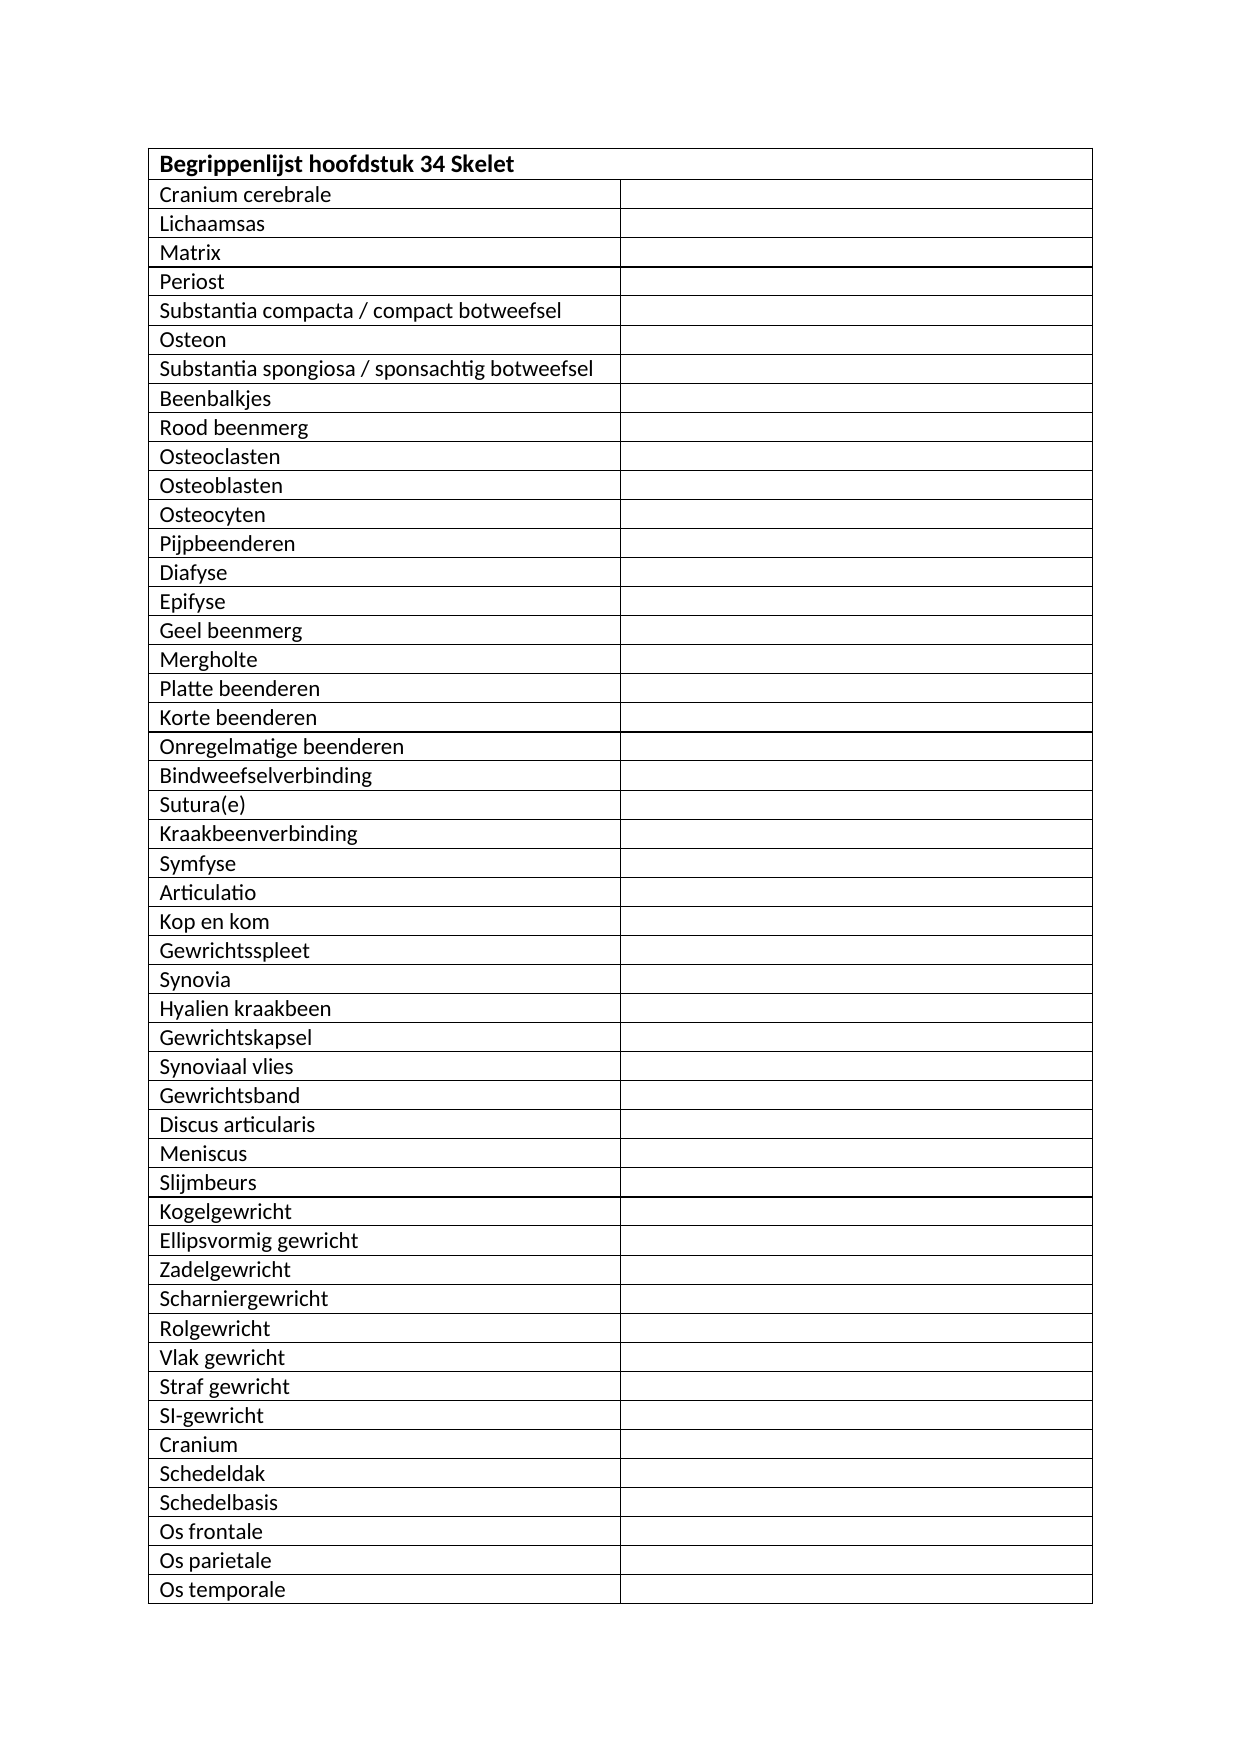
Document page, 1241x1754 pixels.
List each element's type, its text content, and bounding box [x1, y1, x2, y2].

table_cell Osteocyten [149, 500, 620, 528]
table_cell [621, 1110, 1092, 1138]
table_cell SI-gewricht [149, 1401, 620, 1429]
table_cell Gewrichtsband [149, 1081, 620, 1109]
table_cell [621, 1081, 1092, 1109]
table_cell Rood beenmerg [149, 413, 620, 441]
table_cell [621, 965, 1092, 993]
table_cell Sutura(e) [149, 791, 620, 818]
table_cell [621, 268, 1092, 295]
table_cell Onregelmatige beenderen [149, 733, 620, 760]
table_cell [621, 1546, 1092, 1574]
table_cell [621, 238, 1092, 266]
table_cell Os frontale [149, 1517, 620, 1545]
table_cell [621, 1459, 1092, 1487]
table_cell [621, 384, 1092, 412]
table_cell Cranium [149, 1430, 620, 1458]
table_cell [621, 326, 1092, 353]
table_cell Synoviaal vlies [149, 1052, 620, 1080]
table_cell [621, 703, 1092, 731]
table_cell [621, 587, 1092, 615]
table_cell [621, 355, 1092, 383]
table_cell [621, 1314, 1092, 1342]
table_cell Matrix [149, 238, 620, 266]
table_cell [621, 1575, 1092, 1603]
table_cell Meniscus [149, 1139, 620, 1167]
table_cell Osteoclasten [149, 442, 620, 470]
table_cell Substantia compacta / compact botweefsel [149, 296, 620, 324]
table_cell [621, 180, 1092, 208]
table_cell [621, 1168, 1092, 1196]
table_cell [621, 296, 1092, 324]
table_cell Osteoblasten [149, 471, 620, 499]
table_cell Kop en kom [149, 907, 620, 935]
table_cell [621, 1488, 1092, 1516]
table_cell [621, 994, 1092, 1022]
table_cell Vlak gewricht [149, 1343, 620, 1371]
table_cell [621, 1226, 1092, 1254]
table_cell [621, 674, 1092, 702]
table_cell [621, 529, 1092, 557]
table_cell Synovia [149, 965, 620, 993]
table_cell Zadelgewricht [149, 1256, 620, 1283]
table_cell [621, 1430, 1092, 1458]
table_header Begrippenlijst hoofdstuk 34 Skelet [149, 149, 1092, 179]
table_cell Korte beenderen [149, 703, 620, 731]
table_cell Os parietale [149, 1546, 620, 1574]
table_cell [621, 558, 1092, 586]
table_cell Symfyse [149, 849, 620, 877]
table_cell Scharniergewricht [149, 1285, 620, 1313]
table_cell [621, 209, 1092, 237]
table_cell Schedelbasis [149, 1488, 620, 1516]
table_cell [621, 878, 1092, 906]
table_cell Substantia spongiosa / sponsachtig botweefsel [149, 355, 620, 383]
table_cell [621, 413, 1092, 441]
table_cell [621, 1285, 1092, 1313]
table_cell Slijmbeurs [149, 1168, 620, 1196]
table_cell [621, 616, 1092, 644]
table_cell Beenbalkjes [149, 384, 620, 412]
table_cell [621, 1401, 1092, 1429]
table_cell [621, 645, 1092, 673]
table_cell Os temporale [149, 1575, 620, 1603]
table_cell [621, 820, 1092, 848]
table_cell [621, 849, 1092, 877]
table_cell Schedeldak [149, 1459, 620, 1487]
table_cell [621, 1517, 1092, 1545]
table_cell Epifyse [149, 587, 620, 615]
table_cell Discus articularis [149, 1110, 620, 1138]
table_cell Gewrichtskapsel [149, 1023, 620, 1051]
table_cell Platte beenderen [149, 674, 620, 702]
table_cell Kogelgewricht [149, 1198, 620, 1225]
table_cell [621, 791, 1092, 818]
table_cell [621, 761, 1092, 789]
table_cell [621, 1343, 1092, 1371]
table_cell [621, 733, 1092, 760]
table_cell Osteon [149, 326, 620, 353]
table_cell [621, 442, 1092, 470]
table_cell Ellipsvormig gewricht [149, 1226, 620, 1254]
table_cell Hyalien kraakbeen [149, 994, 620, 1022]
table_cell Gewrichtsspleet [149, 936, 620, 964]
table_cell [621, 1256, 1092, 1283]
table_cell Periost [149, 268, 620, 295]
table_cell [621, 1198, 1092, 1225]
table_cell Bindweefselverbinding [149, 761, 620, 789]
table_cell Diafyse [149, 558, 620, 586]
table_cell Cranium cerebrale [149, 180, 620, 208]
table_cell Straf gewricht [149, 1372, 620, 1400]
table_cell [621, 1023, 1092, 1051]
table_cell [621, 936, 1092, 964]
table_cell [621, 1139, 1092, 1167]
table_cell Geel beenmerg [149, 616, 620, 644]
table_cell [621, 500, 1092, 528]
table_cell [621, 1372, 1092, 1400]
table_cell Rolgewricht [149, 1314, 620, 1342]
table_cell Pijpbeenderen [149, 529, 620, 557]
table_cell [621, 471, 1092, 499]
table_cell [621, 1052, 1092, 1080]
table_cell Kraakbeenverbinding [149, 820, 620, 848]
table_cell Mergholte [149, 645, 620, 673]
table_cell Lichaamsas [149, 209, 620, 237]
table_cell Articulatio [149, 878, 620, 906]
table_cell [621, 907, 1092, 935]
